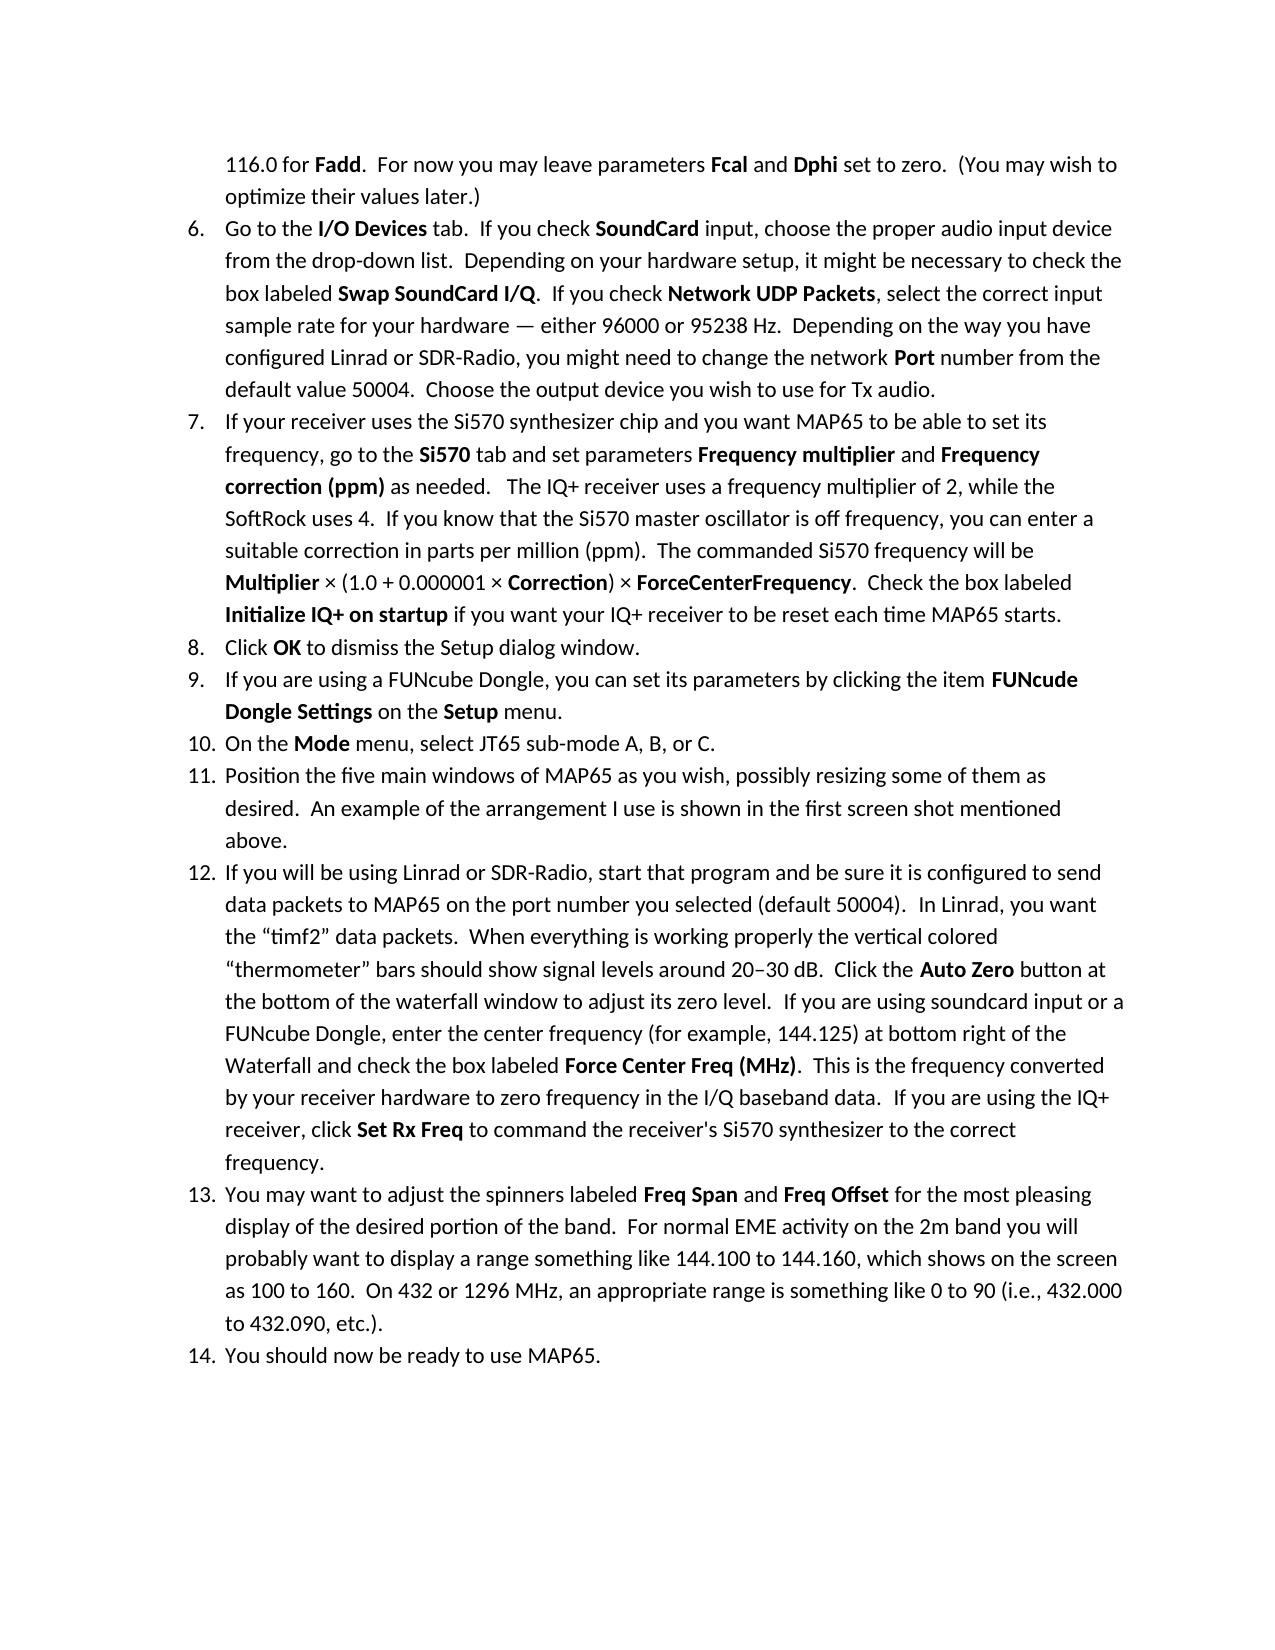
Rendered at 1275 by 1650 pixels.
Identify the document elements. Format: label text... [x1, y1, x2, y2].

list Click OK to dismiss the Setup dialog window. [187, 633, 1125, 661]
list If you are using a FUNcube Dongle, you can set its parameters by clicking the item FUNcude Dongle Settings on the Setup menu. [187, 665, 1125, 725]
list If you will be using Linrad or SDR-Radio, start that program and be sure it is configured to send data packets to MAP65 on the port number you selected (default 50004). In Linrad, you want the “timf2” data packets. When everything is working properly the vertical colored “thermometer” bars should show signal levels around 20–30 dB. Click the Auto Zero button at the bottom of the waterfall window to adjust its zero level. If you are using soundcard input or a FUNcube Dongle, enter the center frequency (for example, 144.125) at bottom right of the Waterfall and check the box labeled Force Center Freq (MHz). This is the frequency converted by your receiver hardware to zero frequency in the I/Q baseband data. If you are using the IQ+ receiver, click Set Rx Freq to command the receiver's Si570 synthesizer to the correct frequency. [187, 858, 1125, 1176]
list You should now be ready to use MAP65. [187, 1341, 1125, 1369]
list Go to the I/O Devices tab. If you check SoundCard input, choose the proper audio input device from the drop-down list. Depending on your hardware setup, it might be necessary to check the box labeled Swap SoundCard I/Q. If you check Network UDP Packets, select the correct input sample rate for your hardware — either 96000 or 95238 Hz. Depending on the way you have configured Linrad or SDR-Radio, you might need to change the network Port number from the default value 50004. Choose the output device you wish to use for Tx audio. [187, 214, 1125, 403]
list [187, 150, 1125, 210]
list Position the five main windows of MAP65 as you wish, possibly resizing some of them as desired. An example of the arrangement I use is shown in the first screen shot mentioned above. [187, 762, 1125, 854]
list You may want to adjust the spinners labeled Freq Span and Freq Offset for the most pleasing display of the desired portion of the band. For normal EME activity on the 2m band you will probably want to display a range something like 144.100 to 144.160, which shows on the screen as 100 to 160. On 432 or 1296 MHz, an appropriate range is something like 0 to 90 (i.e., 432.000 to 432.090, etc.). [187, 1180, 1125, 1337]
list If your receiver uses the Si570 synthesizer chip and you want MAP65 to be able to set its frequency, go to the Si570 tab and set parameters Frequency multiplier and Frequency correction (ppm) as needed. The IQ+ receiver uses a frequency multiplier of 2, while the SoftRock uses 4. If you know that the Si570 master oscillator is off frequency, you can enter a suitable correction in parts per million (ppm). The commanded Si570 frequency will be Multiplier × (1.0 + 0.000001 × Correction) × ForceCenterFrequency. Check the box labeled Initialize IQ+ on startup if you want your IQ+ receiver to be reset each time MAP65 starts. [187, 407, 1125, 629]
list On the Mode menu, select JT65 sub-mode A, B, or C. [187, 729, 1125, 757]
